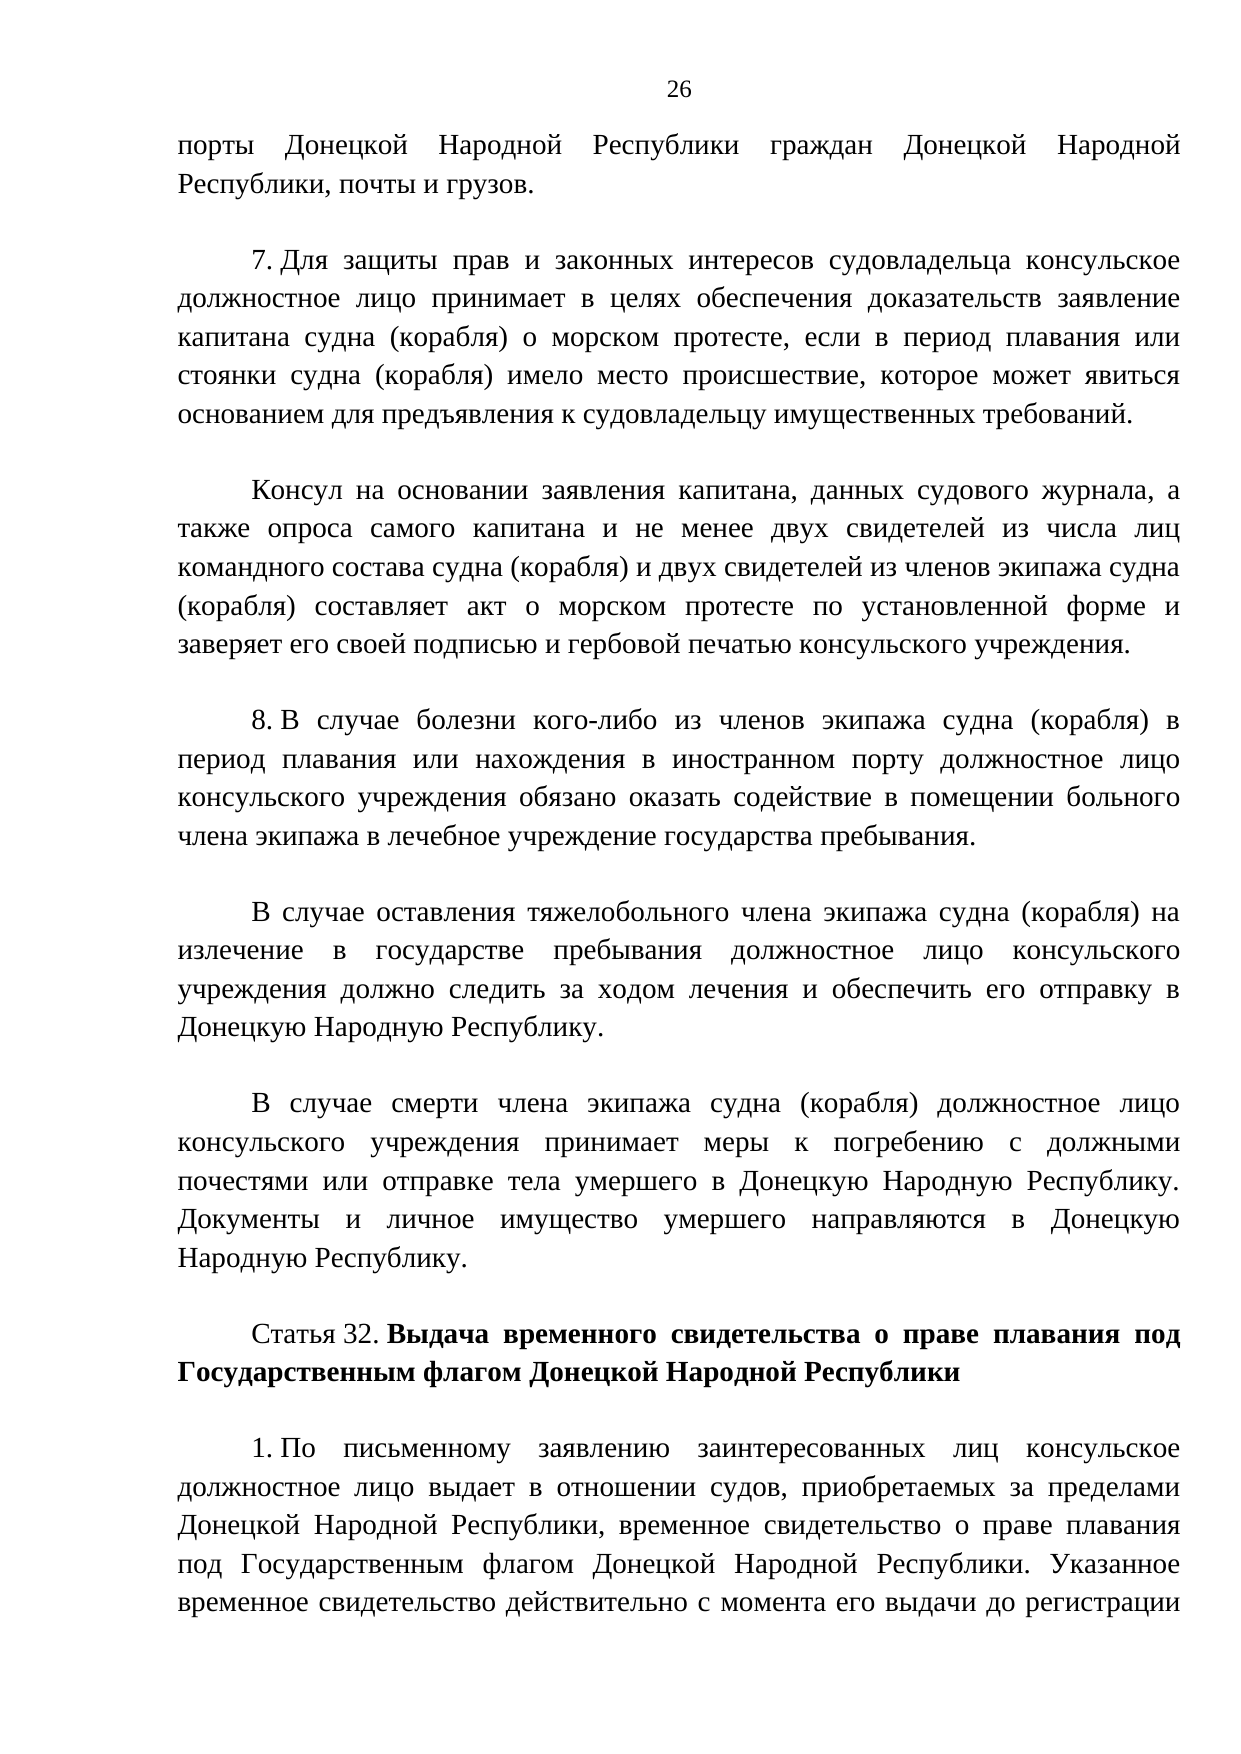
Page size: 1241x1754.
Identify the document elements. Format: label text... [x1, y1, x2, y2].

text 7. Для защиты прав и законных интересов судовладельца консульское должностное лицо принимает в целях обеспечения доказательств заявление капитана судна (корабля) о морском протесте, если в период плавания или стоянки судна (корабля) имело место происшествие, которое может явиться основанием для предъявления к судовладельцу имущественных требований. [177, 242, 1181, 429]
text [177, 1430, 1181, 1618]
text Статья 32. Выдача временного свидетельства о праве плавания под Государственным флагом Донецкой Народной Республики [177, 1316, 1181, 1388]
text Консул на основании заявления капитана, данных судового журнала, а также опроса самого капитана и не менее двух свидетелей из числа лиц командного состава судна (корабля) и двух свидетелей из членов экипажа судна (корабля) составляет акт о морском протесте по установленной форме и заверяет его своей подписью и гербовой печатью консульского учреждения. [177, 472, 1181, 660]
text В случае оставления тяжелобольного члена экипажа судна (корабля) на излечение в государстве пребывания должностное лицо консульского учреждения должно следить за ходом лечения и обеспечить его отправку в Донецкую Народную Республику. [177, 894, 1181, 1043]
text В случае смерти члена экипажа судна (корабля) должностное лицо консульского учреждения принимает меры к погребению с должными почестями или отправке тела умершего в Донецкую Народную Республику. Документы и личное имущество умершего направляются в Донецкую Народную Республику. [177, 1086, 1181, 1273]
text 8. В случае болезни кого-либо из членов экипажа судна (корабля) в период плавания или нахождения в иностранном порту должностное лицо консульского учреждения обязано оказать содействие в помещении больного члена экипажа в лечебное учреждение государства пребывания. [177, 702, 1181, 851]
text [177, 127, 1181, 199]
